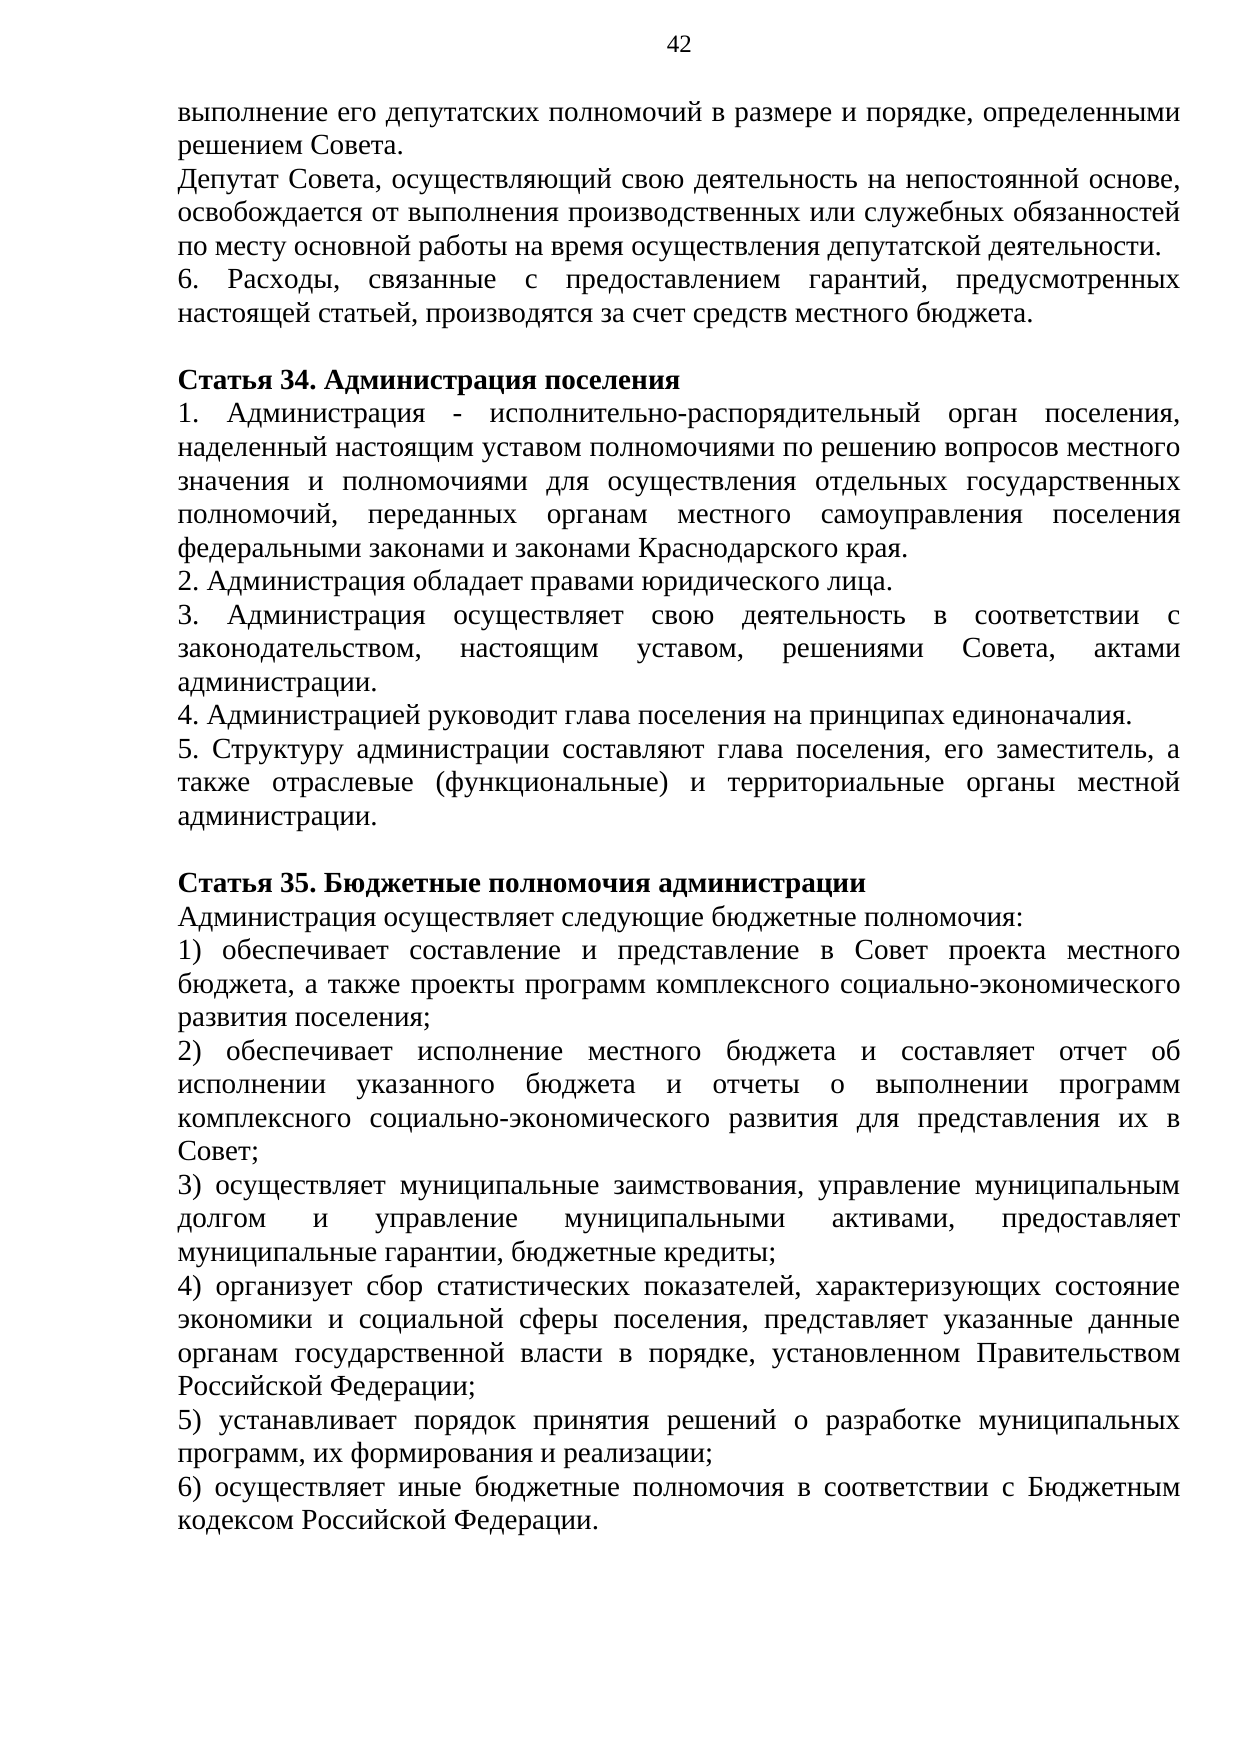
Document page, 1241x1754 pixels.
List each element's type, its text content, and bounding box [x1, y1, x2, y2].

text Администрация осуществляет следующие бюджетные полномочия: [177, 899, 1181, 932]
text 6. Расходы, связанные с предоставлением гарантий, предусмотренных настоящей статьей, производятся за счет средств местного бюджета. [177, 261, 1181, 328]
text 5) устанавливает порядок принятия решений о разработке муниципальных программ, их формирования и реализации; [177, 1402, 1181, 1469]
text 4. Администрацией руководит глава поселения на принципах единоначалия. [177, 697, 1181, 731]
text 2. Администрация обладает правами юридического лица. [177, 563, 1181, 597]
text 3) осуществляет муниципальные заимствования, управление муниципальным долгом и управление муниципальными активами, предоставляет муниципальные гарантии, бюджетные кредиты; [177, 1167, 1181, 1268]
text Статья 34. Администрация поселения [177, 362, 1181, 396]
text 2) обеспечивает исполнение местного бюджета и составляет отчет об исполнении указанного бюджета и отчеты о выполнении программ комплексного социально-экономического развития для представления их в Совет; [177, 1033, 1181, 1167]
text 4) организует сбор статистических показателей, характеризующих состояние экономики и социальной сферы поселения, представляет указанные данные органам государственной власти в порядке, установленном Правительством Российской Федерации; [177, 1268, 1181, 1402]
text 6) осуществляет иные бюджетные полномочия в соответствии с Бюджетным кодексом Российской Федерации. [177, 1469, 1181, 1536]
text 3. Администрация осуществляет свою деятельность в соответствии с законодательством, настоящим уставом, решениями Совета, актами администрации. [177, 597, 1181, 697]
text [177, 94, 1181, 161]
text 1. Администрация - исполнительно-распорядительный орган поселения, наделенный настоящим уставом полномочиями по решению вопросов местного значения и полномочиями для осуществления отдельных государственных полномочий, переданных органам местного самоуправления поселения федеральными законами и законами Краснодарского края. [177, 396, 1181, 563]
text 5. Структуру администрации составляют глава поселения, его заместитель, а также отраслевые (функциональные) и территориальные органы местной администрации. [177, 731, 1181, 832]
text 1) обеспечивает составление и представление в Совет проекта местного бюджета, а также проекты программ комплексного социально-экономического развития поселения; [177, 932, 1181, 1033]
text Статья 35. Бюджетные полномочия администрации [177, 865, 1181, 899]
text Депутат Совета, осуществляющий свою деятельность на непостоянной основе, освобождается от выполнения производственных или служебных обязанностей по месту основной работы на время осуществления депутатской деятельности. [177, 161, 1181, 261]
